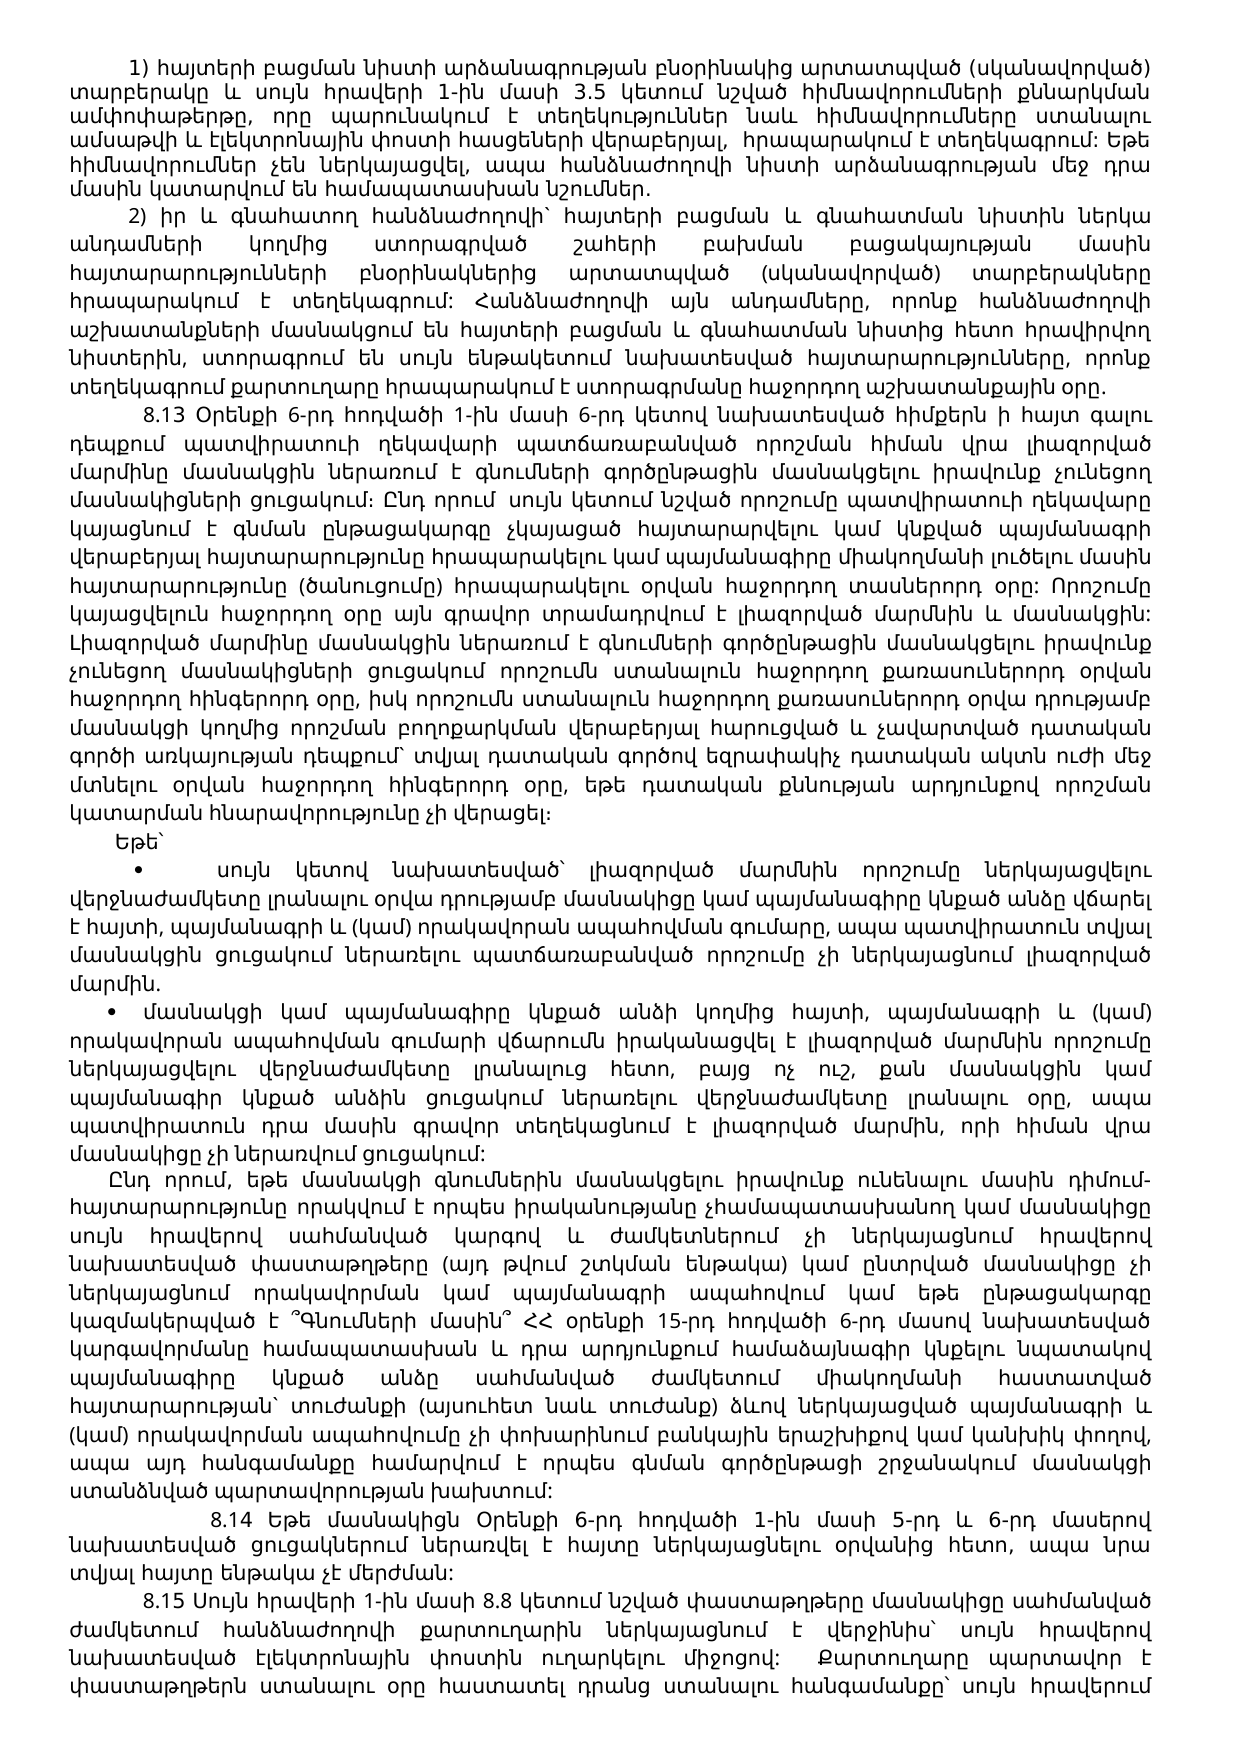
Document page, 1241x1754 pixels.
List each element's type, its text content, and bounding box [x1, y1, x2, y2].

text 2) իր և գնահատող հանձնաժողովի` հայտերի բացման և գնահատման նիստին ներկա անդամների կողմից ստորագրված շահերի բախման բացակայության մասին հայտարարությունների բնօրինակներից արտատպված (սկանավորված) տարբերակները հրապարակում է տեղեկագրում: Հանձնաժողովի այն անդամները, որոնք հանձնաժողովի աշխատանքների մասնակցում են հայտերի բացման և գնահատման նիստից հետո հրավիրվող նիստերին, ստորագրում են սույն ենթակետում նախատեսված հայտարարությունները, որոնք տեղեկագրում քարտուղարը հրապարակում է ստորագրմանը հաջորդող աշխատանքային օրը. [69, 201, 1152, 400]
list սույն կետով նախատեսված՝ լիազորված մարմնին որոշումը ներկայացվելու վերջնաժամկետը լրանալու օրվա դրությամբ մասնակիցը կամ պայմանագիրը կնքած անձը վճարել է հայտի, պայմանագրի և (կամ) որակավորան ապահովման գումարը, ապա պատվիրատուն տվյալ մասնակցին ցուցակում ներառելու պատճառաբանված որոշումը չի ներկայացնում լիազորված մարմին. [69, 855, 1152, 997]
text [69, 1586, 1152, 1700]
text 8.14 Եթե մասնակիցն Օրենքի 6-րդ հոդվածի 1-ին մասի 5-րդ և 6-րդ մասերով նախատեսված ցուցակներում ներառվել է հայտը ներկայացնելու օրվանից հետո, ապա նրա տվյալ հայտը ենթակա չէ մերժման: [69, 1505, 1152, 1586]
text 1) հայտերի բացման նիստի արձանագրության բնօրինակից արտատպված (սկանավորված) տարբերակը և սույն հրավերի 1-ին մասի 3.5 կետում նշված հիմնավորումների քննարկման ամփոփաթերթը, որը պարունակում է տեղեկություններ նաև հիմնավորումները ստանալու ամսաթվի և էլեկտրոնային փոստի հասցեների վերաբերյալ, հրապարակում է տեղեկագրում: Եթե հիմնավորումներ չեն ներկայացվել, ապա հանձնաժողովի նիստի արձանագրության մեջ դրա մասին կատարվում են համապատասխան նշումներ. [69, 56, 1152, 201]
text Եթե՝ [69, 827, 1152, 855]
text 8.13 Օրենքի 6-րդ հոդվածի 1-ին մասի 6-րդ կետով նախատեսված հիմքերն ի հայտ գալու դեպքում պատվիրատուի ղեկավարի պատճառաբանված որոշման հիման վրա լիազորված մարմինը մասնակցին ներառում է գնումների գործընթացին մասնակցելու իրավունք չունեցող մասնակիցների ցուցակում։ Ընդ որում սույն կետում նշված որոշումը պատվիրատուի ղեկավարը կայացնում է գնման ընթացակարգը չկայացած հայտարարվելու կամ կնքված պայմանագրի վերաբերյալ հայտարարությունը հրապարակելու կամ պայմանագիրը միակողմանի լուծելու մասին հայտարարությունը (ծանուցումը) հրապարակելու օրվան հաջորդող տասներորդ օրը: Որոշումը կայացվելուն հաջորդող օրը այն գրավոր տրամադրվում է լիազորված մարմնին և մասնակցին: Լիազորված մարմինը մասնակցին ներառում է գնումների գործընթացին մասնակցելու իրավունք չունեցող մասնակիցների ցուցակում որոշումն ստանալուն հաջորդող քառասուներորդ օրվան հաջորդող հինգերորդ օրը, իսկ որոշումն ստանալուն հաջորդող քառասուներորդ օրվա դրությամբ մասնակցի կողմից որոշման բողոքարկման վերաբերյալ հարուցված և չավարտված դատական գործի առկայության դեպքում` տվյալ դատական գործով եզրափակիչ դատական ակտն ուժի մեջ մտնելու օրվան հաջորդող հինգերորդ օրը, եթե դատական քննության արդյունքով որոշման կատարման հնարավորությունը չի վերացել։ [69, 400, 1152, 827]
list մասնակցի կամ պայմանագիրը կնքած անձի կողմից հայտի, պայմանագրի և (կամ) որակավորան ապահովման գումարի վճարումն իրականացվել է լիազորված մարմնին որոշումը ներկայացվելու վերջնաժամկետը լրանալուց հետո, բայց ոչ ուշ, քան մասնակցին կամ պայմանագիր կնքած անձին ցուցակում ներառելու վերջնաժամկետը լրանալու օրը, ապա պատվիրատուն դրա մասին գրավոր տեղեկացնում է լիազորված մարմին, որի հիման վրա մասնակիցը չի ներառվում ցուցակում: [69, 997, 1152, 1168]
text Ընդ որում, եթե մասնակցի գնումներին մասնակցելու իրավունք ունենալու մասին դիմում-հայտարարությունը որակվում է որպես իրականությանը չհամապատասխանող կամ մասնակիցը սույն հրավերով սահմանված կարգով և ժամկետներում չի ներկայացնում հրավերով նախատեսված փաստաթղթերը (այդ թվում շտկման ենթակա) կամ ընտրված մասնակիցը չի ներկայացնում որակավորման կամ պայմանագրի ապահովում կամ եթե ընթացակարգը կազմակերպված է ՞Գնումների մասին՞ ՀՀ օրենքի 15-րդ հոդվածի 6-րդ մասով նախատեսված կարգավորմանը համապատասխան և դրա արդյունքում համաձայնագիր կնքելու նպատակով պայմանագիրը կնքած անձը սահմանված ժամկետում միակողմանի հաստատված հայտարարության` տուժանքի (այսուհետ նաև տուժանք) ձևով ներկայացված պայմանագրի և (կամ) որակավորման ապահովումը չի փոխարինում բանկային երաշխիքով կամ կանխիկ փողով, ապա այդ հանգամանքը համարվում է որպես գնման գործընթացի շրջանակում մասնակցի ստանձնված պարտավորության խախտում: [69, 1168, 1152, 1505]
